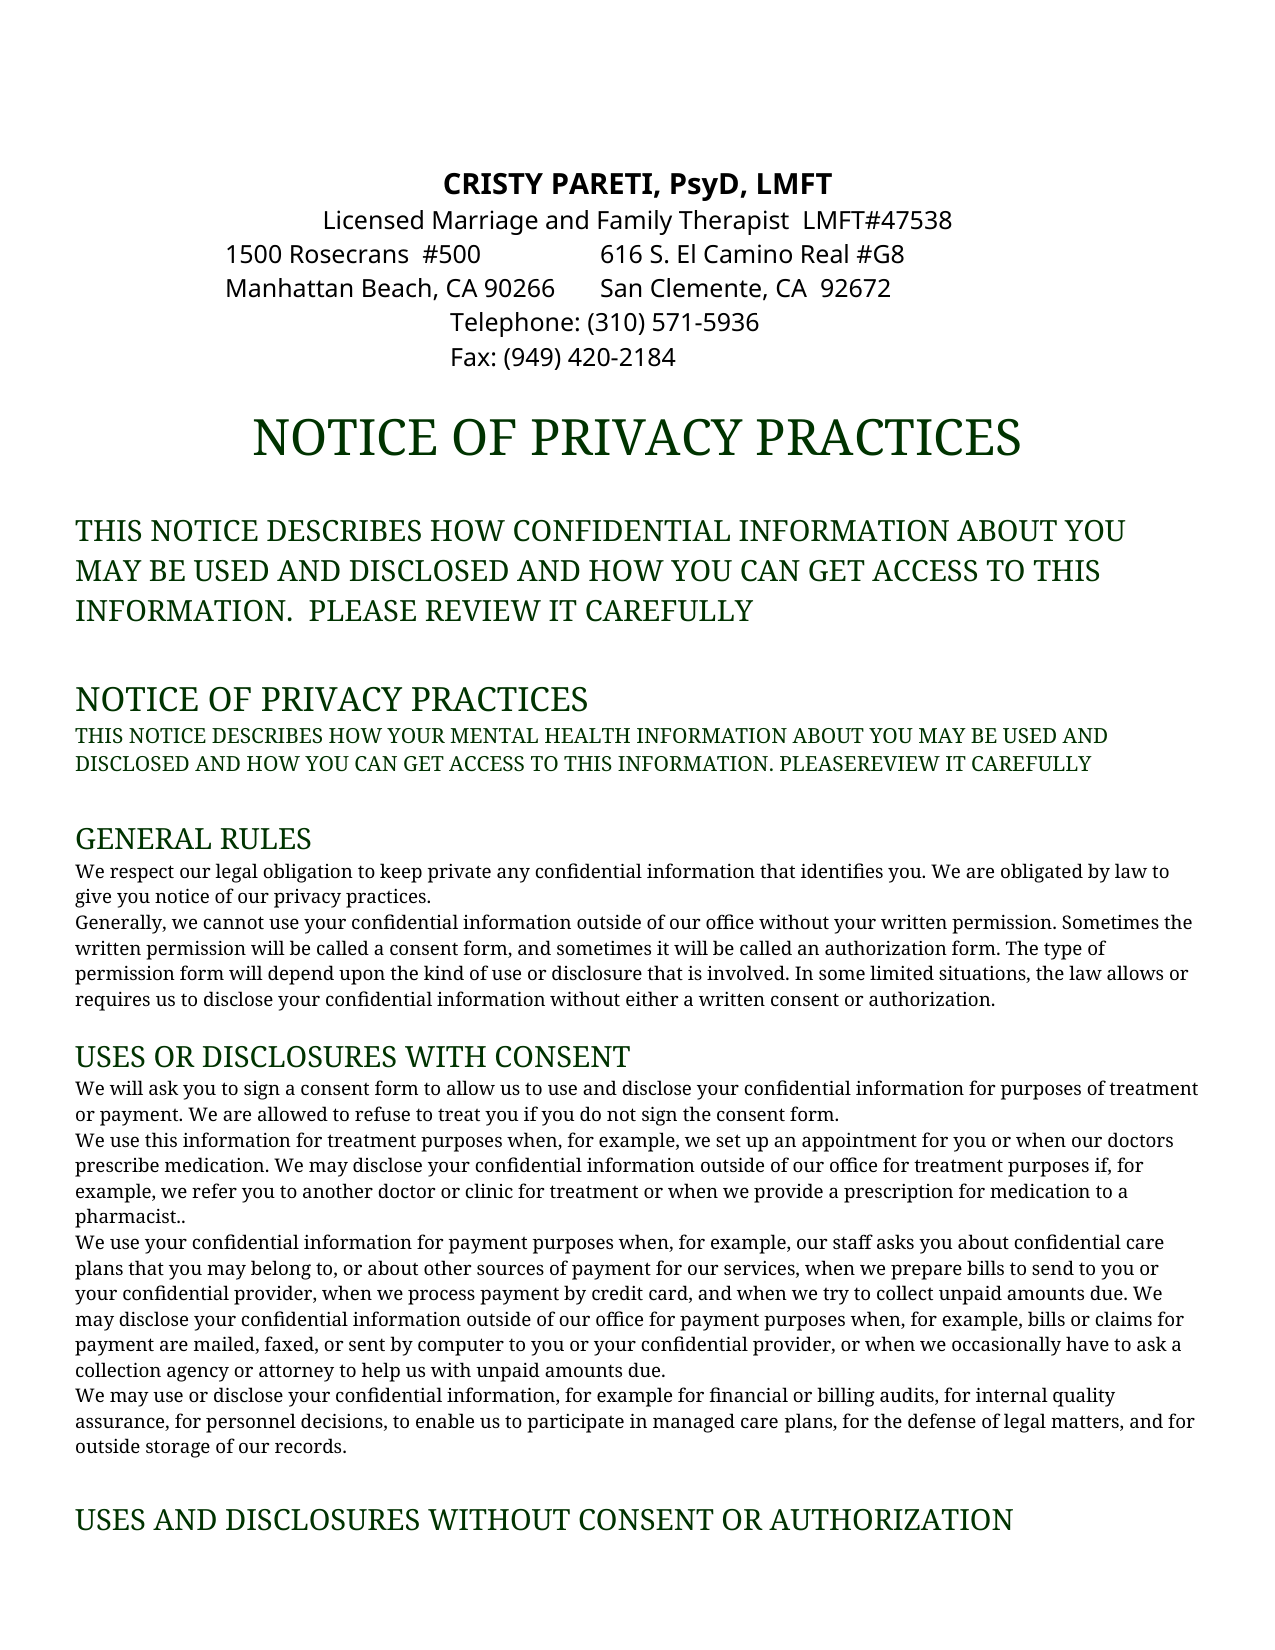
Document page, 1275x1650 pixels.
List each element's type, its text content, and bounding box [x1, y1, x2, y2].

text THIS NOTICE DESCRIBES HOW YOUR MENTAL HEALTH INFORMATION ABOUT YOU MAY BE USED AND DISCLOSED AND HOW YOU CAN GET ACCESS TO THIS INFORMATION. PLEASEREVIEW IT CAREFULLY [75, 721, 1200, 778]
text Generally, we cannot use your confidential information outside of our office without your written permission. Sometimes the written permission will be called a consent form, and sometimes it will be called an authorization form. The type of permission form will depend upon the kind of use or disclosure that is involved. In some limited situations, the law allows or requires us to disclose your confidential information without either a written consent or authorization. [75, 909, 1200, 1011]
text We use this information for treatment purposes when, for example, we set up an appointment for you or when our doctors prescribe medication. We may disclose your confidential information outside of our office for treatment purposes if, for example, we refer you to another doctor or clinic for treatment or when we provide a prescription for medication to a pharmacist.. [75, 1127, 1200, 1229]
text We may use or disclose your confidential information, for example for financial or billing audits, for internal quality assurance, for personnel decisions, to enable us to participate in managed care plans, for the defense of legal matters, and for outside storage of our records. [75, 1383, 1200, 1459]
text We will ask you to sign a consent form to allow us to use and disclose your confidential information for purposes of treatment or payment. We are allowed to refuse to treat you if you do not sign the consent form. [75, 1076, 1200, 1127]
text Telephone: (310) 571-5936 [75, 305, 1200, 339]
text GENERAL RULES [75, 818, 1200, 858]
text NOTICE OF PRIVACY PRACTICES [75, 402, 1200, 471]
text Manhattan Beach, CA 90266 San Clemente, CA 92672 [75, 271, 1200, 305]
text NOTICE OF PRIVACY PRACTICES [75, 676, 1200, 721]
text 1500 Rosecrans #500 616 S. El Camino Real #G8 [150, 237, 1200, 271]
text Fax: (949) 420-2184 [75, 339, 1200, 373]
text Licensed Marriage and Family Therapist LMFT#47538 [75, 203, 1200, 237]
text USES OR DISCLOSURES WITH CONSENT [75, 1036, 1200, 1076]
text We respect our legal obligation to keep private any confidential information that identifies you. We are obligated by law to give you notice of our privacy practices. [75, 858, 1200, 909]
text USES AND DISCLOSURES WITHOUT CONSENT OR AUTHORIZATION [75, 1499, 1200, 1539]
text We use your confidential information for payment purposes when, for example, our staff asks you about confidential care plans that you may belong to, or about other sources of payment for our services, when we prepare bills to send to you or your confidential provider, when we process payment by credit card, and when we try to collect unpaid amounts due. We may disclose your confidential information outside of our office for payment purposes when, for example, bills or claims for payment are mailed, faxed, or sent by computer to you or your confidential provider, or when we occasionally have to ask a collection agency or attorney to help us with unpaid amounts due. [75, 1229, 1200, 1382]
text CRISTY PARETI, PsyD, LMFT [75, 163, 1200, 203]
text THIS NOTICE DESCRIBES HOW CONFIDENTIAL INFORMATION ABOUT YOU MAY BE USED AND DISCLOSED AND HOW YOU CAN GET ACCESS TO THIS INFORMATION. PLEASE REVIEW IT CAREFULLY [75, 511, 1200, 630]
